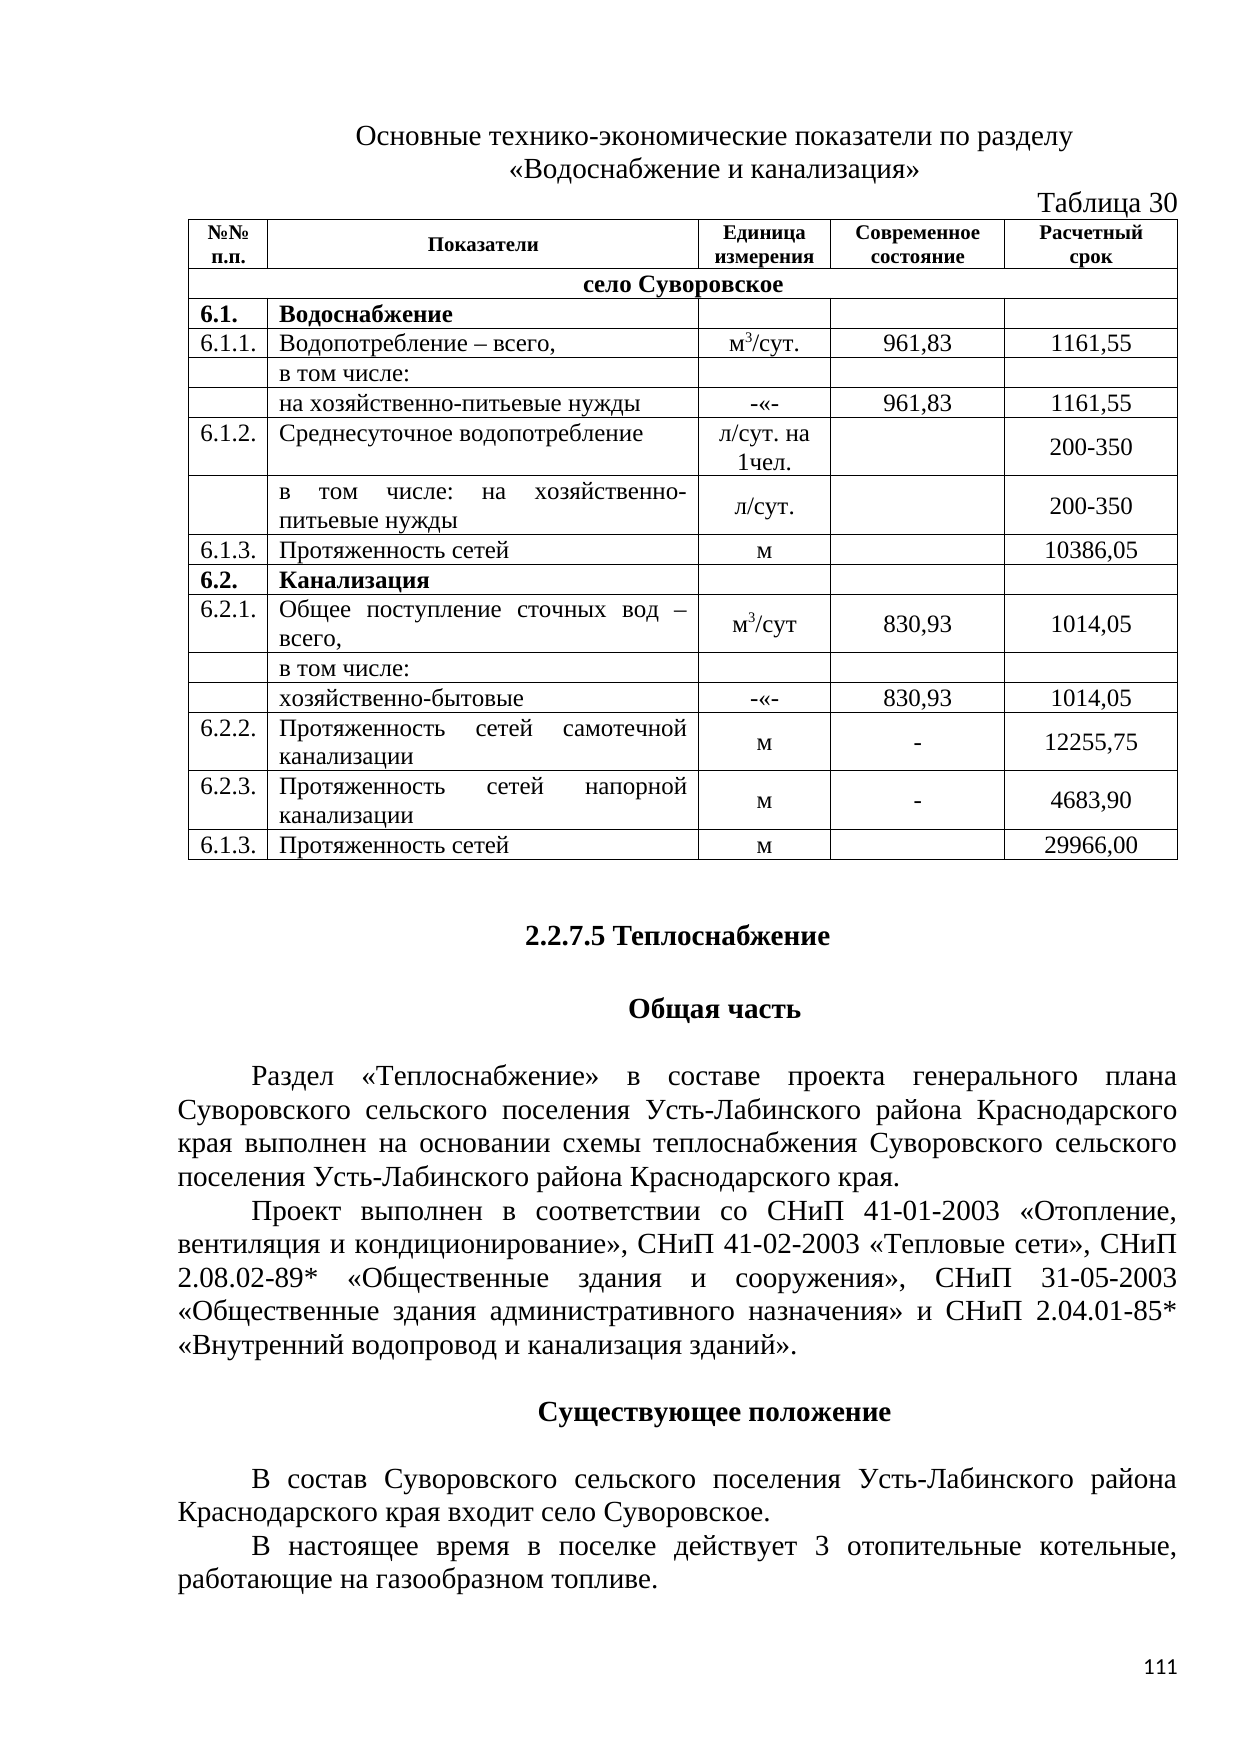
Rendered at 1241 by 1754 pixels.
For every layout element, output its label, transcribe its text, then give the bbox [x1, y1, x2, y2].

text «Водоснабжение и канализация» [177, 152, 1178, 185]
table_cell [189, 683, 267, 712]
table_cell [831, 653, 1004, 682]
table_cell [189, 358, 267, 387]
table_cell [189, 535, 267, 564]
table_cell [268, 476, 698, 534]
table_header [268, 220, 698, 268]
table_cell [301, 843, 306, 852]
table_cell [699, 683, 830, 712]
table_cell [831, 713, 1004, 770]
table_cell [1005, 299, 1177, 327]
subtitle 2.2.7.5 Теплоснабжение [177, 918, 1178, 952]
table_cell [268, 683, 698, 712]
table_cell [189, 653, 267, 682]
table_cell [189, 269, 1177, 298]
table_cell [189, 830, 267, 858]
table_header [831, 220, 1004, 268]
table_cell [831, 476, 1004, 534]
text В состав Суворовского сельского поселения Усть-Лабинского района Краснодарского края входит село Суворовское. [177, 1461, 1178, 1528]
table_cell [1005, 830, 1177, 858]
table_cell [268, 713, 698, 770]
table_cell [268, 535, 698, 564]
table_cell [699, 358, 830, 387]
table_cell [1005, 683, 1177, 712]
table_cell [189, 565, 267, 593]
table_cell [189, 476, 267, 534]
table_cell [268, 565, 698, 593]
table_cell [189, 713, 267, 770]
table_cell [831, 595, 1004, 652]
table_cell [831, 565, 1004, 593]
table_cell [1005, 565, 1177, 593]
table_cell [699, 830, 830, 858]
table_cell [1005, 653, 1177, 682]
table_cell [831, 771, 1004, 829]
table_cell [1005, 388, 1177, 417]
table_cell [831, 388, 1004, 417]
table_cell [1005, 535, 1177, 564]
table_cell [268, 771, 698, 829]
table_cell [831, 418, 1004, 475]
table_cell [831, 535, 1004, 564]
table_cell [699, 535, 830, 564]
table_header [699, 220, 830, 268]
text Проект выполнен в соответствии со СНиП 41-01-2003 «Отопление, вентиляция и кондиционирование», СНиП 41-02-2003 «Тепловые сети», СНиП 2.08.02-89* «Общественные здания и сооружения», СНиП 31-05-2003 «Общественные здания административного назначения» и СНиП 2.04.01-85* «Внутренний водопровод и канализация зданий». [177, 1193, 1178, 1360]
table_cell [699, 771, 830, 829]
text Основные технико-экономические показатели по разделу [177, 118, 1178, 152]
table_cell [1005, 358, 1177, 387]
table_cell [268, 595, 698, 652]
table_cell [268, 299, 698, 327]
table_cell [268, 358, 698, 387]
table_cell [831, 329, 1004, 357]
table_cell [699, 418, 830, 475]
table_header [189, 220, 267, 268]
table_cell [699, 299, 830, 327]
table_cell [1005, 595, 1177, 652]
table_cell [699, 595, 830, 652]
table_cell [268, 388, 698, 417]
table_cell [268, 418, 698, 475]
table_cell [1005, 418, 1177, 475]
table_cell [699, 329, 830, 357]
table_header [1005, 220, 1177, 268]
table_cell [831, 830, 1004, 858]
text Таблица 30 [177, 185, 1178, 219]
text В настоящее время в поселке действует 3 отопительные котельные, работающие на газообразном топливе. [177, 1528, 1178, 1595]
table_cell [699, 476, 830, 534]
text Существующее положение [177, 1394, 1178, 1427]
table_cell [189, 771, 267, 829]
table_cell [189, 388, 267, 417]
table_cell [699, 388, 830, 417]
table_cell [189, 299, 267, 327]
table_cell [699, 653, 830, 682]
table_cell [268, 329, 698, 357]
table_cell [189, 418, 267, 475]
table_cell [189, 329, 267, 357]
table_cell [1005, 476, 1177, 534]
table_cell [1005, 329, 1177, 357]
text Раздел «Теплоснабжение» в составе проекта генерального плана Суворовского сельского поселения Усть-Лабинского района Краснодарского края выполнен на основании схемы теплоснабжения Суворовского сельского поселения Усть-Лабинского района Краснодарского края. [177, 1058, 1178, 1193]
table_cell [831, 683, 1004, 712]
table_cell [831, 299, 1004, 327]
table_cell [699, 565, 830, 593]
text Общая часть [177, 991, 1178, 1025]
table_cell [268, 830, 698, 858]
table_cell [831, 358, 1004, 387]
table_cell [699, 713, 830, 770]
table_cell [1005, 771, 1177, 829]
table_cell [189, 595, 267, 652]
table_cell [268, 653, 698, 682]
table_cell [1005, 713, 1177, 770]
